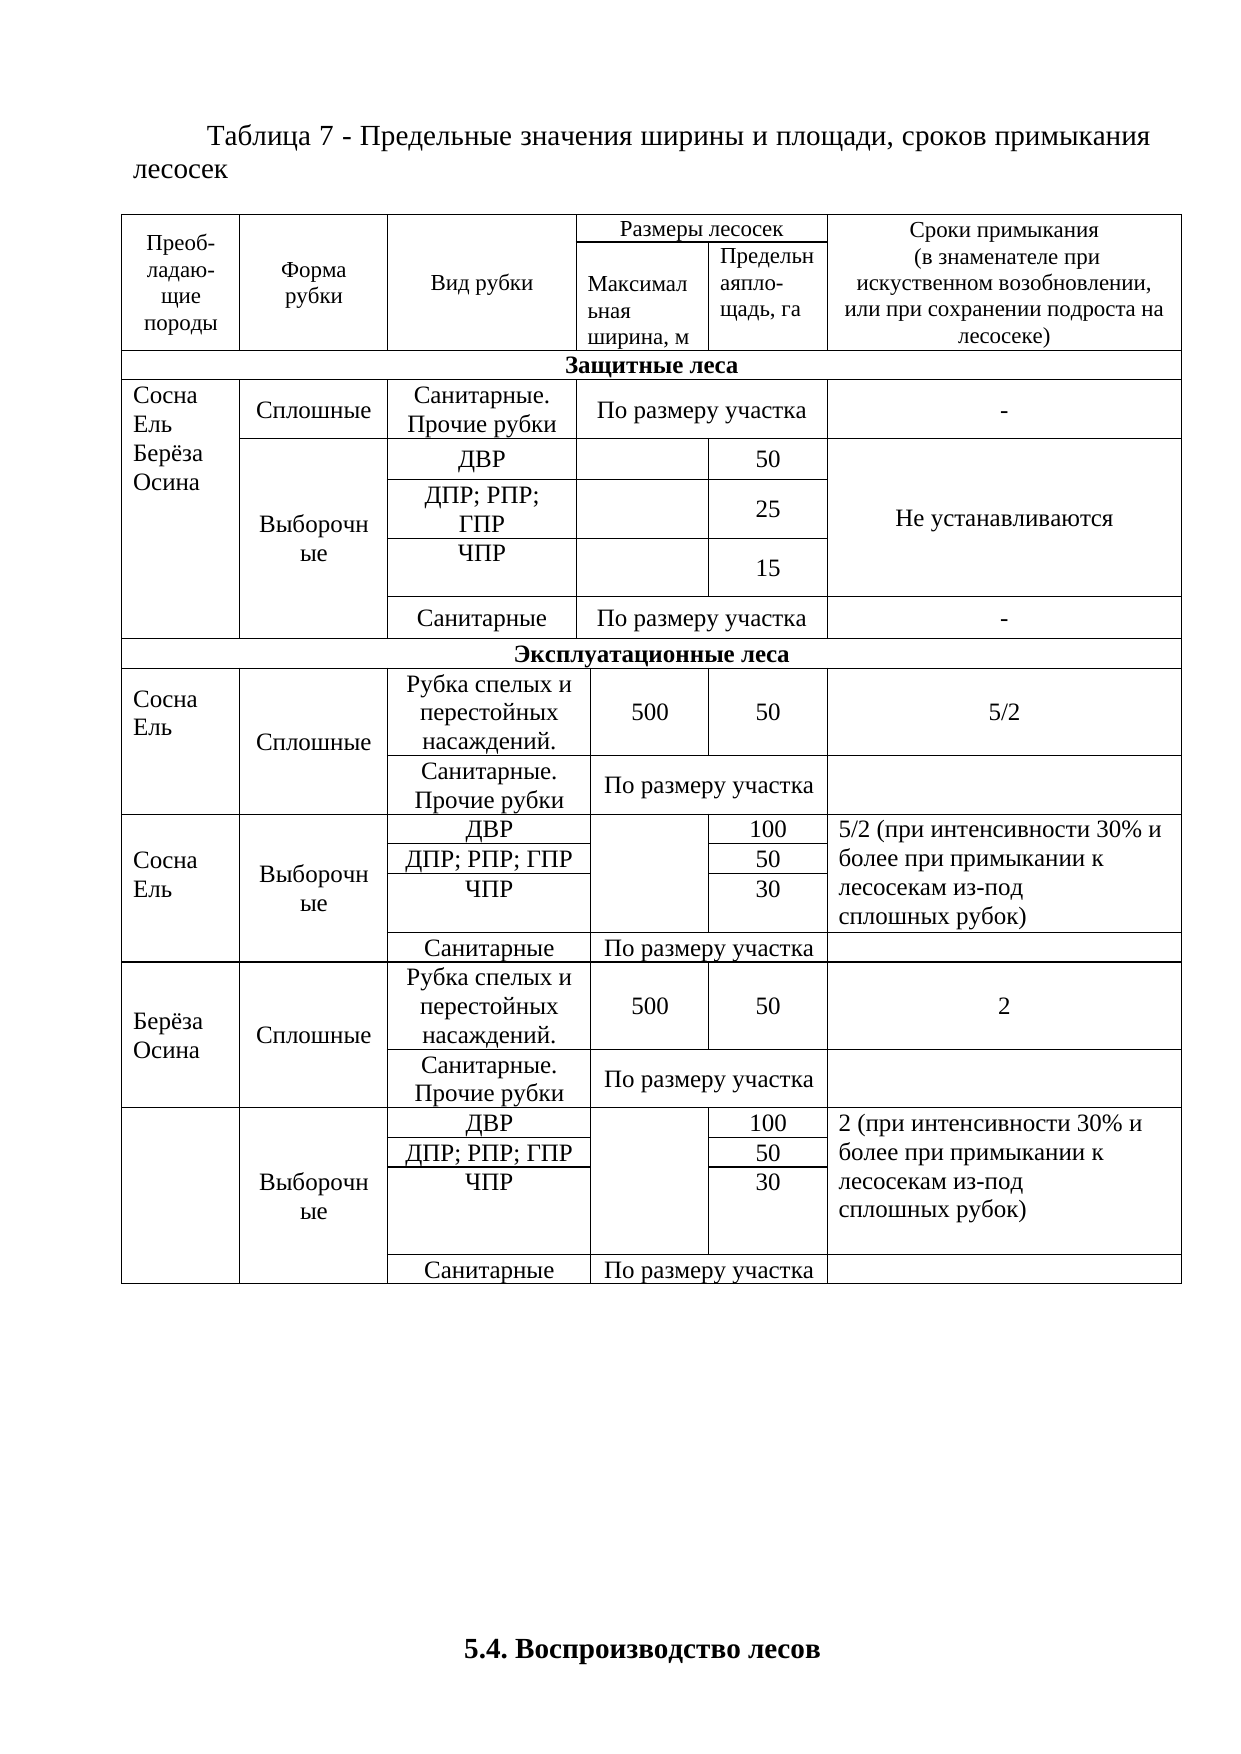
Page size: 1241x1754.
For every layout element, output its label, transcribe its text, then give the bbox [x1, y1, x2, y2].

table_header Вид рубки [388, 215, 576, 349]
table_cell ДВР [388, 815, 590, 843]
table_header Преоб-ладаю-щие породы [122, 215, 239, 349]
table_cell [591, 902, 708, 932]
table_cell Санитарные. Прочие рубки [388, 380, 576, 438]
table_cell Сплошные [240, 963, 387, 1107]
table_cell Сосна Ель [122, 815, 239, 961]
table_cell Эксплуатационные леса [122, 639, 1181, 668]
table_header Форма рубки [240, 215, 387, 349]
table_cell 30 [709, 874, 827, 902]
table_cell По размеру участка [591, 756, 827, 813]
table_cell ДПР; РПР; ГПР [388, 480, 576, 537]
table_cell 30 [709, 1168, 827, 1254]
table_cell По размеру участка [591, 1050, 827, 1107]
table_cell [577, 439, 708, 479]
table_cell Сплошные [240, 380, 387, 438]
table_cell 5/2 (при интенсивности 30% и более при примыкании к лесосекам из-под сплошных рубок) сплошных рубок) [828, 815, 1181, 932]
table_cell [828, 933, 1181, 961]
table_cell [709, 902, 827, 932]
table_cell Сосна Ель [122, 669, 239, 813]
table_cell 50 [709, 844, 827, 873]
table_cell - [828, 380, 1181, 438]
table_cell Рубка спелых и перестойных насаждений. [388, 963, 590, 1049]
table_cell [591, 1108, 708, 1254]
table_cell 50 [709, 669, 827, 755]
text 5.4. Воспроизводство лесов [133, 1631, 1152, 1665]
table_cell По размеру участка [577, 380, 827, 438]
table_cell ЧПР [388, 539, 576, 596]
table_cell Санитарные [388, 597, 576, 638]
table_cell Санитарные [388, 1255, 590, 1283]
table_cell ЧПР [388, 874, 590, 932]
table_cell 500 [591, 669, 708, 755]
table_cell Сплошные [240, 669, 387, 813]
table_cell Сосна Ель Берёза Осина [122, 380, 239, 638]
table_cell Не устанавливаются [828, 439, 1181, 596]
table_cell Выборочные [240, 1108, 387, 1283]
table_cell Рубка спелых и перестойных насаждений. [388, 669, 590, 755]
table_header Сроки примыкания (в знаменателе при искуственном возобновлении, или при сохранении подроста на лесосеке) [828, 215, 1181, 349]
text Таблица 7 - Предельные значения ширины и площади, сроков примыкания лесосек [133, 118, 1152, 185]
table_cell 5/2 [828, 669, 1181, 755]
table_cell ЧПР [388, 1168, 590, 1254]
table_cell [828, 1050, 1181, 1107]
table_cell Санитарные [388, 933, 590, 961]
table_cell Санитарные. Прочие рубки [388, 1050, 590, 1107]
table_cell Выборочные [240, 815, 387, 961]
table_cell 2 (при интенсивности 30% и более при примыкании к лесосекам из-под сплошных рубок) [828, 1108, 1181, 1254]
table_header Размеры лесосек [577, 215, 827, 241]
table_cell По размеру участка [591, 933, 827, 961]
table_cell [828, 756, 1181, 813]
table_cell 50 [709, 1138, 827, 1166]
table_cell 500 [591, 963, 708, 1049]
table_cell - [828, 597, 1181, 638]
table_cell По размеру участка [591, 1255, 827, 1283]
table_cell Санитарные. Прочие рубки [388, 756, 590, 813]
table_cell ДВР [388, 439, 576, 479]
table_cell Берёза Осина [122, 963, 239, 1107]
table_cell По размеру участка [577, 597, 827, 638]
table_cell [591, 815, 708, 902]
table_cell 25 [709, 480, 827, 537]
table_cell Предельнаяпло-щадь, га [709, 243, 827, 349]
table_cell 100 [709, 815, 827, 843]
table_cell 100 [709, 1108, 827, 1137]
table_cell ДПР; РПР; ГПР [388, 844, 590, 873]
table_cell Максимальная ширина, м [577, 243, 708, 349]
table_cell 50 [709, 963, 827, 1049]
table_cell 15 [709, 539, 827, 596]
table_cell Выборочные [240, 439, 387, 638]
table_cell [577, 539, 708, 596]
table_cell Защитные леса [122, 351, 1181, 379]
table_cell [828, 1255, 1181, 1283]
table_cell 2 [828, 963, 1181, 1049]
table_cell ДВР [388, 1108, 590, 1137]
table_cell [122, 1108, 239, 1283]
table_cell 50 [709, 439, 827, 479]
table_cell [577, 480, 708, 537]
table_cell ДПР; РПР; ГПР [388, 1138, 590, 1166]
